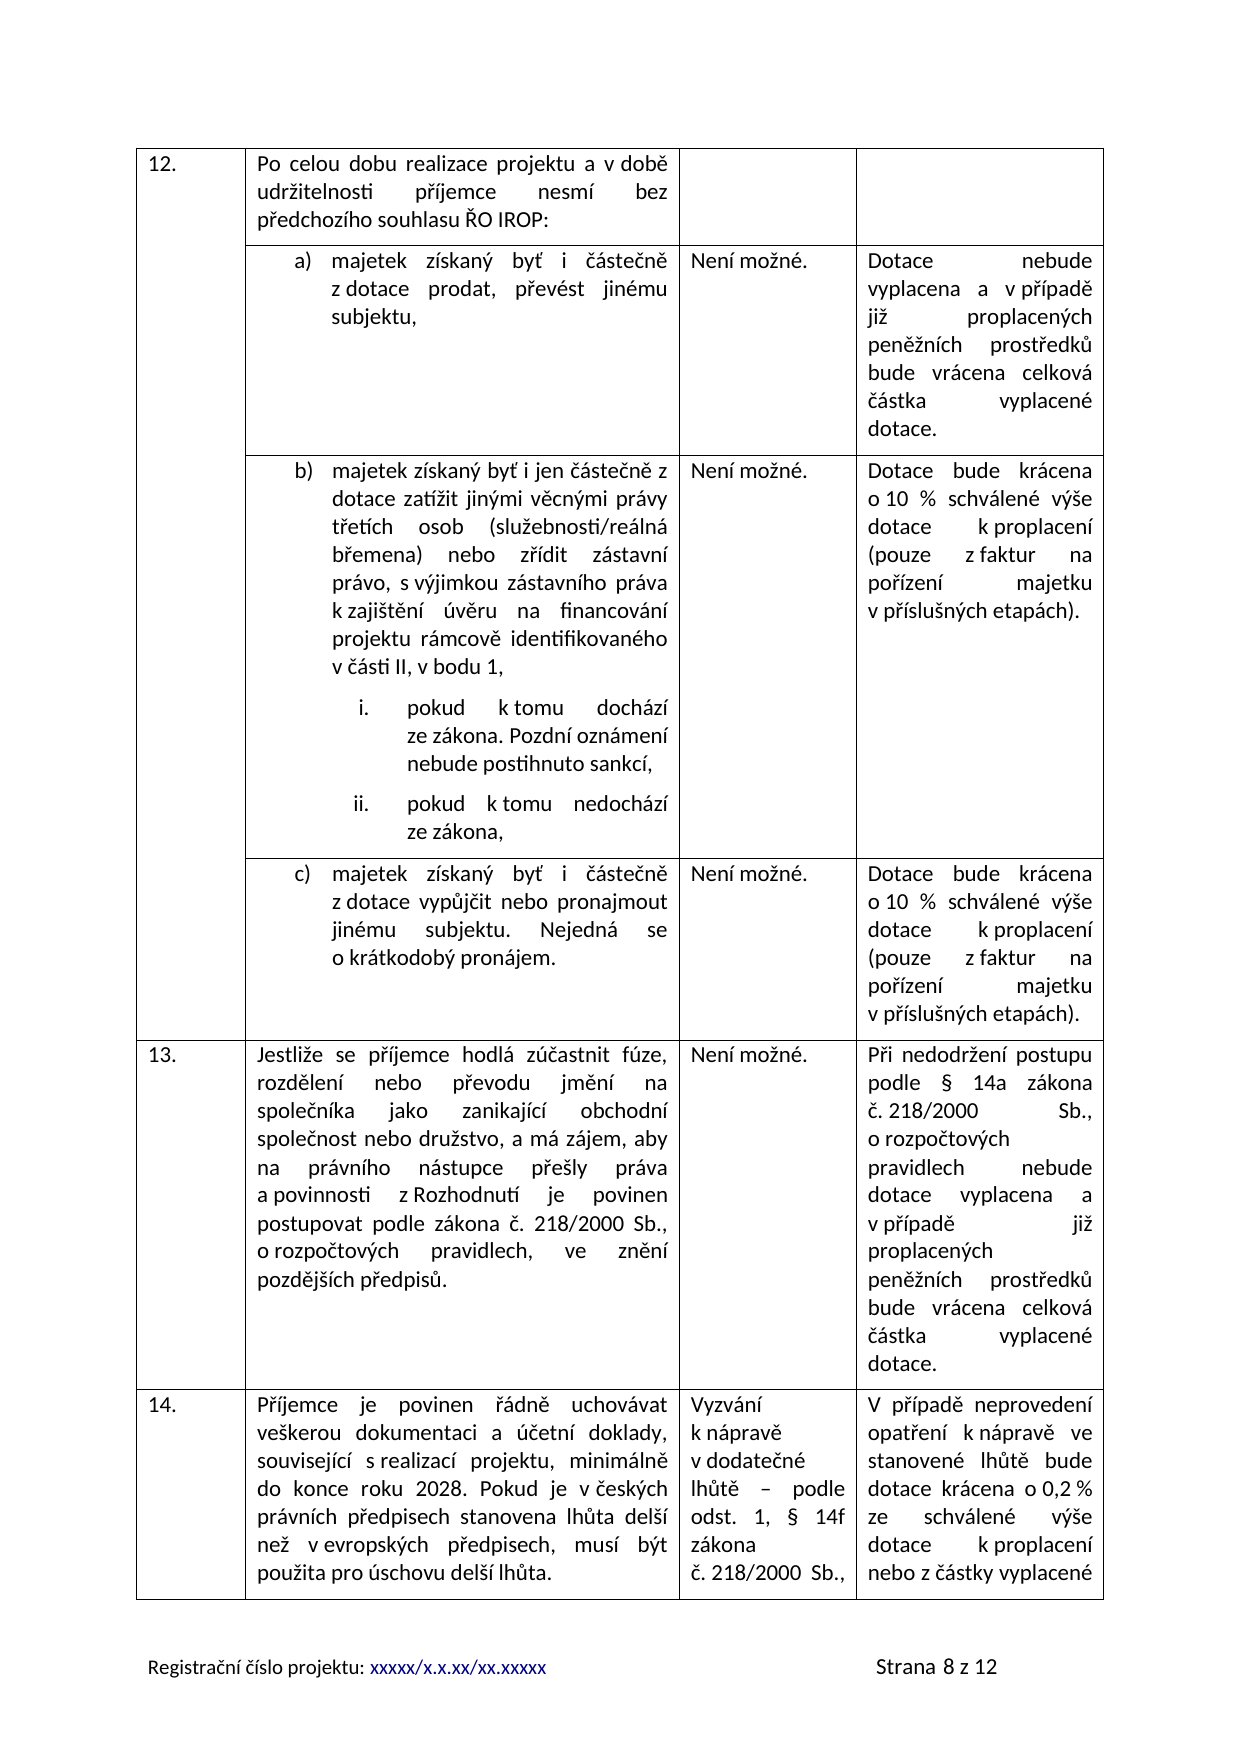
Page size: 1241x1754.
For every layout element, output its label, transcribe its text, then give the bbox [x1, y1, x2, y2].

table_cell Není možné. [680, 859, 856, 1039]
table_cell 12. [137, 149, 245, 1039]
table_cell Dotace bude krácena o 10 % schválené výše dotace k proplacení (pouze z faktur na pořízení majetku v příslušných etapách). [857, 859, 1103, 1039]
table_cell Dotace nebude vyplacena a v případě již proplacených peněžních prostředků bude vrácena celková částka vyplacené dotace. [857, 246, 1103, 455]
table_cell 14. [137, 1390, 245, 1599]
table_cell [857, 149, 1103, 245]
table_cell Není možné. [680, 246, 856, 455]
table_cell majetek získaný byť i částečně z dotace vypůjčit nebo pronajmout jinému subjektu. Nejedná se o krátkodobý pronájem. [246, 859, 679, 1039]
table_cell [680, 149, 856, 245]
table_cell Dotace bude krácena o 10 % schválené výše dotace k proplacení (pouze z faktur na pořízení majetku v příslušných etapách). [857, 456, 1103, 858]
table_cell Po celou dobu realizace projektu a v době udržitelnosti příjemce nesmí bez předchozího souhlasu ŘO IROP: [246, 149, 679, 245]
table_cell Není možné. [680, 456, 856, 858]
table_cell Při nedodržení postupu podle § 14a zákona č. 218/2000 Sb., o rozpočtových pravidlech nebude dotace vyplacena a v případě již proplacených peněžních prostředků bude vrácena celková částka vyplacené dotace. [857, 1041, 1103, 1389]
table_cell Jestliže se příjemce hodlá zúčastnit fúze, rozdělení nebo převodu jmění na společníka jako zanikající obchodní společnost nebo družstvo, a má zájem, aby na právního nástupce přešly práva a povinnosti z Rozhodnutí je povinen postupovat podle zákona č. 218/2000 Sb., o rozpočtových pravidlech, ve znění pozdějších předpisů. [246, 1041, 679, 1389]
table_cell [246, 1390, 679, 1599]
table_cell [680, 1390, 856, 1599]
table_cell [857, 1390, 1103, 1599]
table_cell 13. [137, 1041, 245, 1389]
table_cell majetek získaný byť i částečně z dotace prodat, převést jinému subjektu, [246, 246, 679, 455]
table_cell majetek získaný byť i jen částečně z dotace zatížit jinými věcnými právy třetích osob (služebnosti/reálná břemena) nebo zřídit zástavní právo, s výjimkou zástavního práva k zajištění úvěru na financování projektu rámcově identifikovaného v části II, v bodu 1, pokud k tomu dochází ze zákona. Pozdní oznámení nebude postihnuto sankcí, pokud k tomu nedochází ze zákona, [246, 456, 679, 858]
table_cell Není možné. [680, 1041, 856, 1389]
